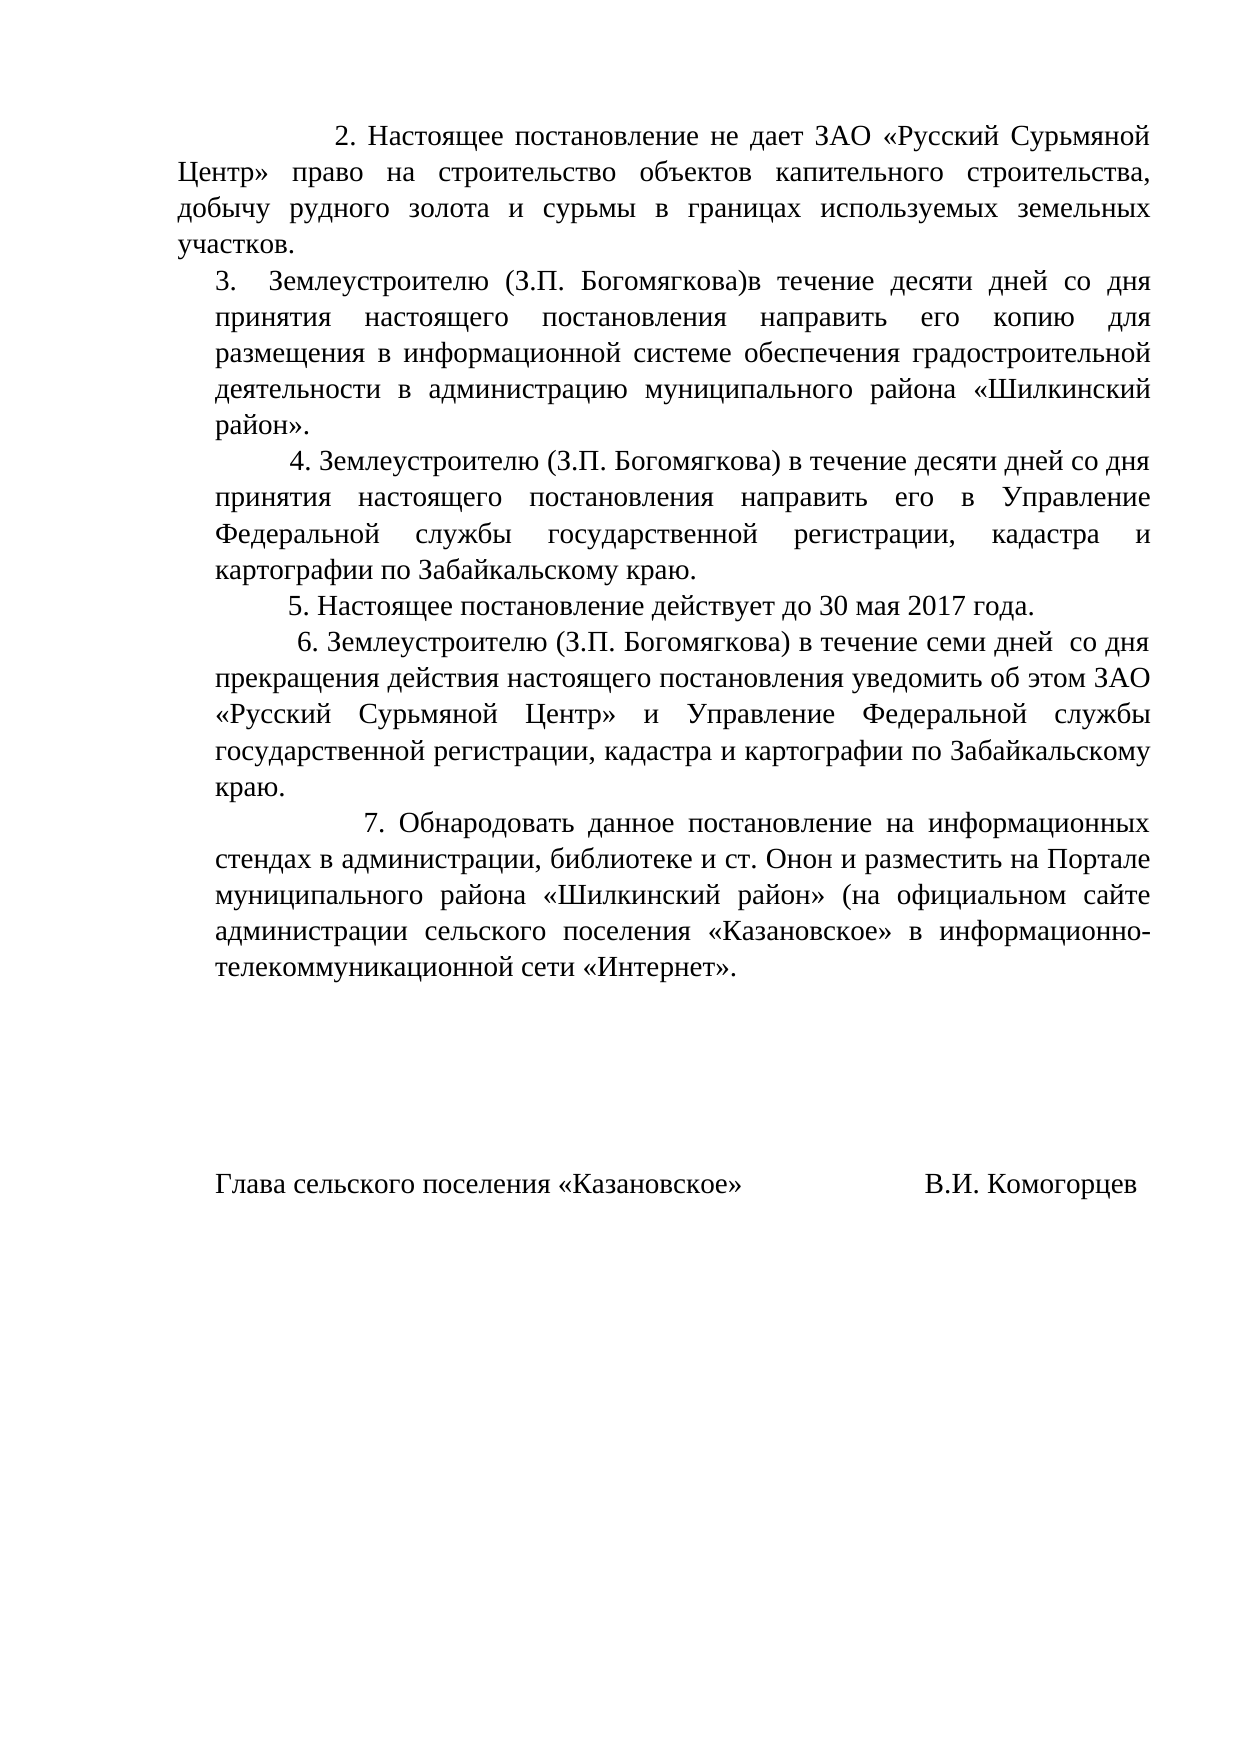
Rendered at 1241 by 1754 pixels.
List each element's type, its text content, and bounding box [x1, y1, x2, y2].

text Глава сельского поселения «Казановское» В.И. Комогорцев [215, 1166, 1152, 1200]
text 7. Обнародовать данное постановление на информационных стендах в администрации, библиотеке и ст. Онон и разместить на Портале муниципального района «Шилкинский район» (на официальном сайте администрации сельского поселения «Казановское» в информационно-телекоммуникационной сети «Интернет». [215, 805, 1152, 983]
text 2. Настоящее постановление не дает ЗАО «Русский Сурьмяной Центр» право на строительство объектов капительного строительства, добычу рудного золота и сурьмы в границах используемых земельных участков. [177, 118, 1152, 260]
text 3. Землеустроителю (З.П. Богомягкова)в течение десяти дней со дня принятия настоящего постановления направить его копию для размещения в информационной системе обеспечения градостроительной деятельности в администрацию муниципального района «Шилкинский район». [215, 263, 1152, 441]
text 6. Землеустроителю (З.П. Богомягкова) в течение семи дней со дня прекращения действия настоящего постановления уведомить об этом ЗАО «Русский Сурьмяной Центр» и Управление Федеральной службы государственной регистрации, кадастра и картографии по Забайкальскому краю. [215, 624, 1152, 802]
text 4. Землеустроителю (З.П. Богомягкова) в течение десяти дней со дня принятия настоящего постановления направить его в Управление Федеральной службы государственной регистрации, кадастра и картографии по Забайкальскому краю. [215, 443, 1152, 585]
text 5. Настоящее постановление действует до 30 мая 2017 года. [215, 588, 1152, 622]
